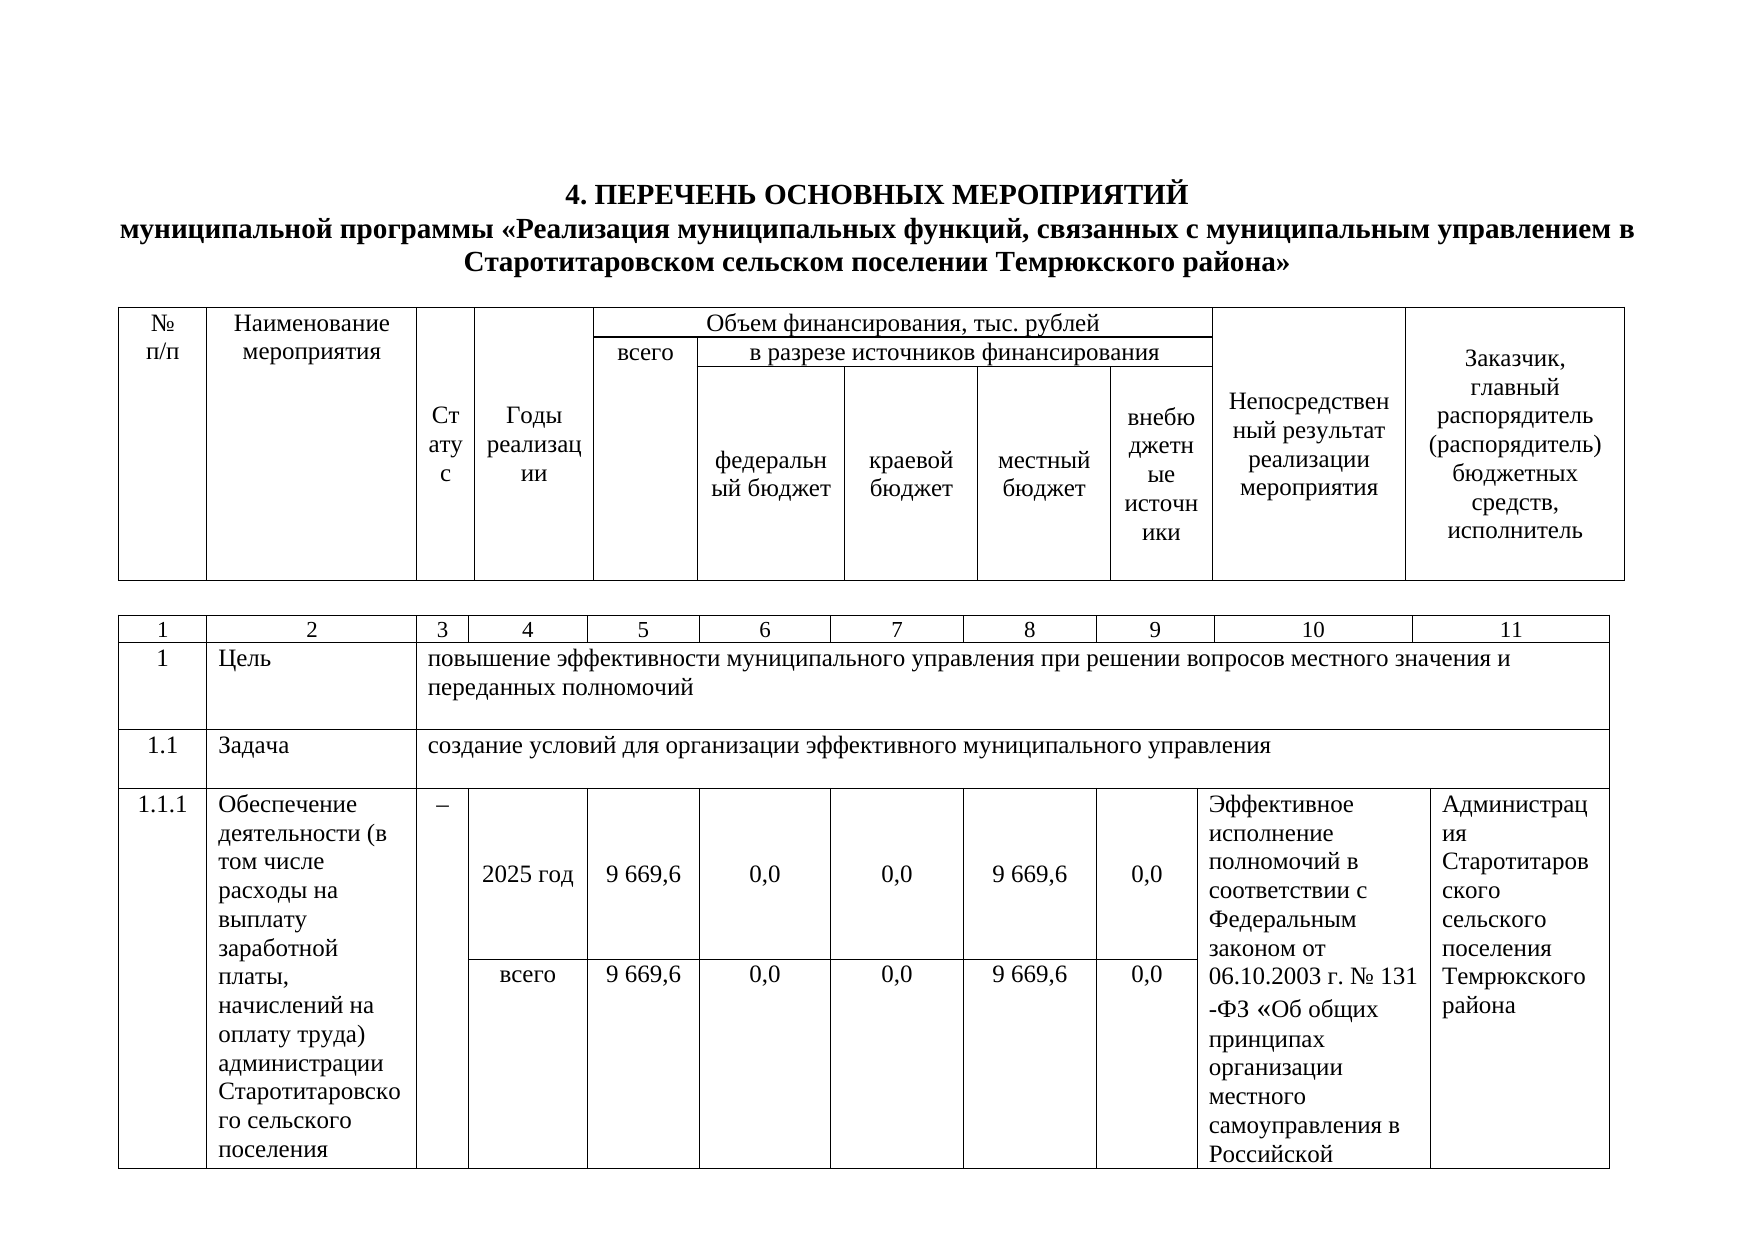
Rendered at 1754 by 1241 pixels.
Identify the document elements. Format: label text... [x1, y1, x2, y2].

table_cell 9 669,6 [964, 789, 1096, 958]
title 4. ПЕРЕЧЕНЬ ОСНОВНЫХ МЕРОПРИЯТИЙ [118, 177, 1636, 211]
table_header № п/п [119, 308, 206, 580]
table_cell 0,0 [1097, 789, 1197, 958]
table_header Заказчик, главный распорядитель (распорядитель) бюджетных средств, исполнитель [1406, 308, 1624, 580]
table_header 3 [417, 616, 468, 642]
table_header Непосредственный результат реализации мероприятия [1213, 308, 1405, 580]
table_header 8 [964, 616, 1096, 642]
table_cell внебюджетные источники [1111, 367, 1212, 580]
table_header 7 [831, 616, 963, 642]
table_header 2 [207, 616, 416, 642]
table_header Наименование мероприятия [207, 308, 416, 580]
table_cell 0,0 [700, 789, 830, 958]
table_header Статус [417, 308, 474, 580]
table_cell 2025 год [469, 789, 587, 958]
table_header Объем финансирования, тыс. рублей [594, 308, 1212, 336]
table_cell Администрация Старотитаровского сельского поселения Темрюкского района [1431, 789, 1609, 1167]
table_cell 9 669,6 [588, 789, 699, 958]
table_header 4 [469, 616, 587, 642]
text муниципальной программы «Реализация муниципальных функций, связанных с муниципальным управлением в Старотитаровском сельском поселении Темрюкского района» [118, 211, 1636, 278]
table_header Годы реализации [475, 308, 593, 580]
table_header 5 [588, 616, 699, 642]
table_header 9 [1097, 616, 1214, 642]
table_cell 1 [119, 643, 206, 729]
table_header 1 [119, 616, 206, 642]
table_cell Цель [207, 643, 416, 729]
table_cell местный бюджет [978, 367, 1110, 580]
table_header 11 [1413, 616, 1609, 642]
table_cell 9 669,6 [588, 960, 699, 1167]
table_cell 9 669,6 [964, 960, 1096, 1167]
table_header 6 [700, 616, 830, 642]
table_cell всего [469, 960, 587, 1167]
table_cell 0,0 [1097, 960, 1197, 1167]
table_cell краевой бюджет [845, 367, 977, 580]
table_cell 0,0 [831, 789, 963, 958]
table_cell в разрезе источников финансирования [698, 338, 1212, 366]
table_cell всего [594, 338, 697, 580]
table_cell 0,0 [831, 960, 963, 1167]
table_cell 0,0 [700, 960, 830, 1167]
table_cell федеральный бюджет [698, 367, 844, 580]
table_cell Обеспечение деятельности (в том числе расходы на выплату заработной платы, начислений на оплату труда) администрации Старотитаровского сельского поселения Темрюкского района по решению вопросов местного значения [207, 789, 416, 1167]
table_cell создание условий для организации эффективного муниципального управления [417, 730, 1609, 788]
table_header 10 [1215, 616, 1412, 642]
table_cell повышение эффективности муниципального управления при решении вопросов местного значения и переданных полномочий [417, 643, 1609, 729]
table_cell Задача [207, 730, 416, 788]
table_cell 1.1.1 [119, 789, 206, 1167]
table_cell 1.1 [119, 730, 206, 788]
table_cell – [417, 789, 468, 1167]
table_cell Эффективное исполнение полномочий в соответствии с Федеральным законом от 06.10.2003 г. № 131 -ФЗ «Об общих принципах организации местного самоуправления в Российской Федерации» [1198, 789, 1430, 1167]
